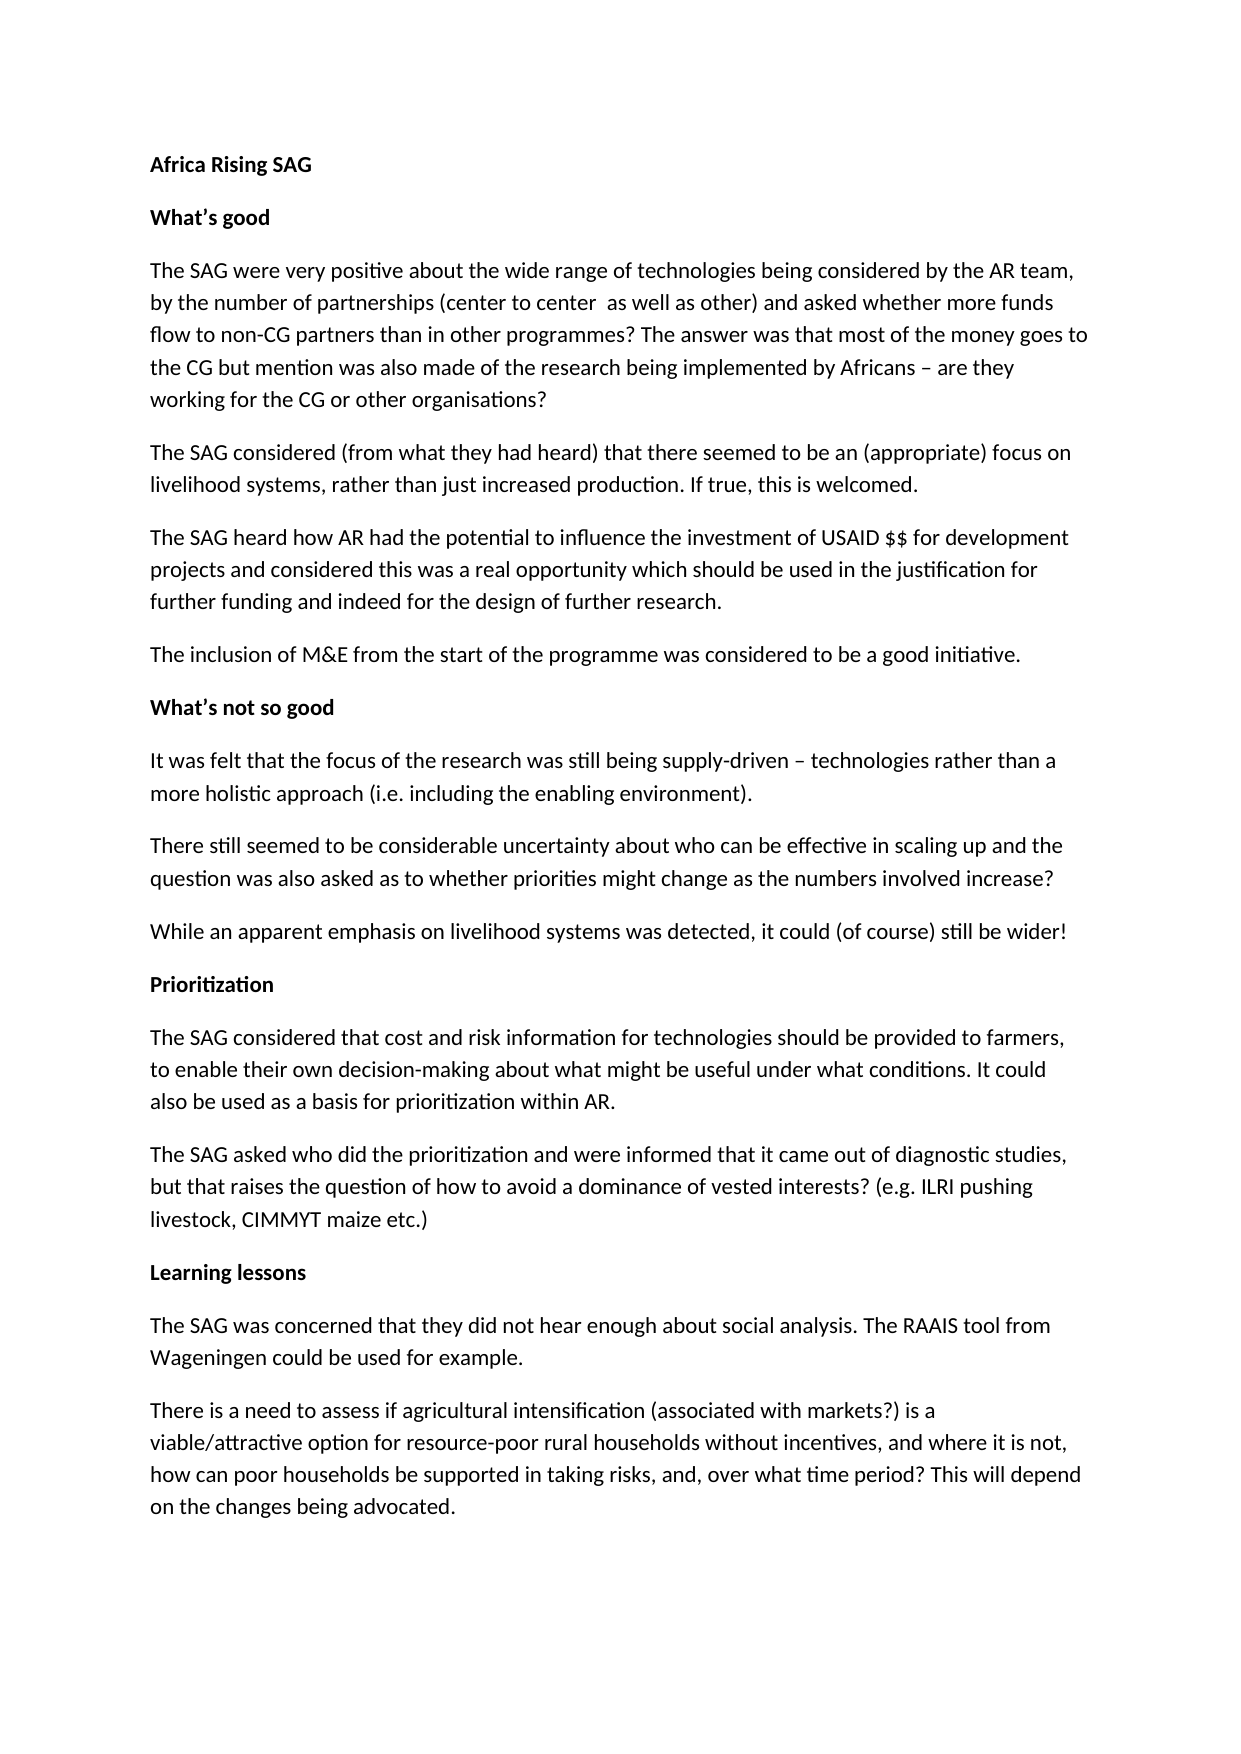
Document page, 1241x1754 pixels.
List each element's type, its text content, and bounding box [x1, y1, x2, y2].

text While an apparent emphasis on livelihood systems was detected, it could (of course) still be wider! [150, 917, 1090, 945]
text The inclusion of M&E from the start of the programme was considered to be a good initiative. [150, 640, 1090, 668]
text The SAG were very positive about the wide range of technologies being considered by the AR team, by the number of partnerships (center to center as well as other) and asked whether more funds flow to non-CG partners than in other programmes? The answer was that most of the money goes to the CG but mention was also made of the research being implemented by Africans – are they working for the CG or other organisations? [150, 256, 1090, 413]
text The SAG considered (from what they had heard) that there seemed to be an (appropriate) focus on livelihood systems, rather than just increased production. If true, this is welcomed. [150, 438, 1090, 498]
text There is a need to assess if agricultural intensification (associated with markets?) is a viable/attractive option for resource-poor rural households without incentives, and where it is not, how can poor households be supported in taking risks, and, over what time period? This will depend on the changes being advocated. [150, 1396, 1090, 1521]
text There still seemed to be considerable uncertainty about who can be effective in scaling up and the question was also asked as to whether priorities might change as the numbers involved increase? [150, 832, 1090, 892]
text Learning lessons [150, 1258, 1090, 1286]
text The SAG considered that cost and risk information for technologies should be provided to farmers, to enable their own decision-making about what might be useful under what conditions. It could also be used as a basis for prioritization within AR. [150, 1023, 1090, 1115]
text Prioritization [150, 970, 1090, 998]
text What’s not so good [150, 693, 1090, 721]
text The SAG heard how AR had the potential to influence the investment of USAID $$ for development projects and considered this was a real opportunity which should be used in the justification for further funding and indeed for the design of further research. [150, 523, 1090, 615]
text The SAG was concerned that they did not hear enough about social analysis. The RAAIS tool from Wageningen could be used for example. [150, 1311, 1090, 1371]
text It was felt that the focus of the research was still being supply-driven – technologies rather than a more holistic approach (i.e. including the enabling environment). [150, 746, 1090, 807]
text The SAG asked who did the prioritization and were informed that it came out of diagnostic studies, but that raises the question of how to avoid a dominance of vested interests? (e.g. ILRI pushing livestock, CIMMYT maize etc.) [150, 1140, 1090, 1233]
text What’s good [150, 203, 1090, 231]
text Africa Rising SAG [150, 150, 1090, 178]
